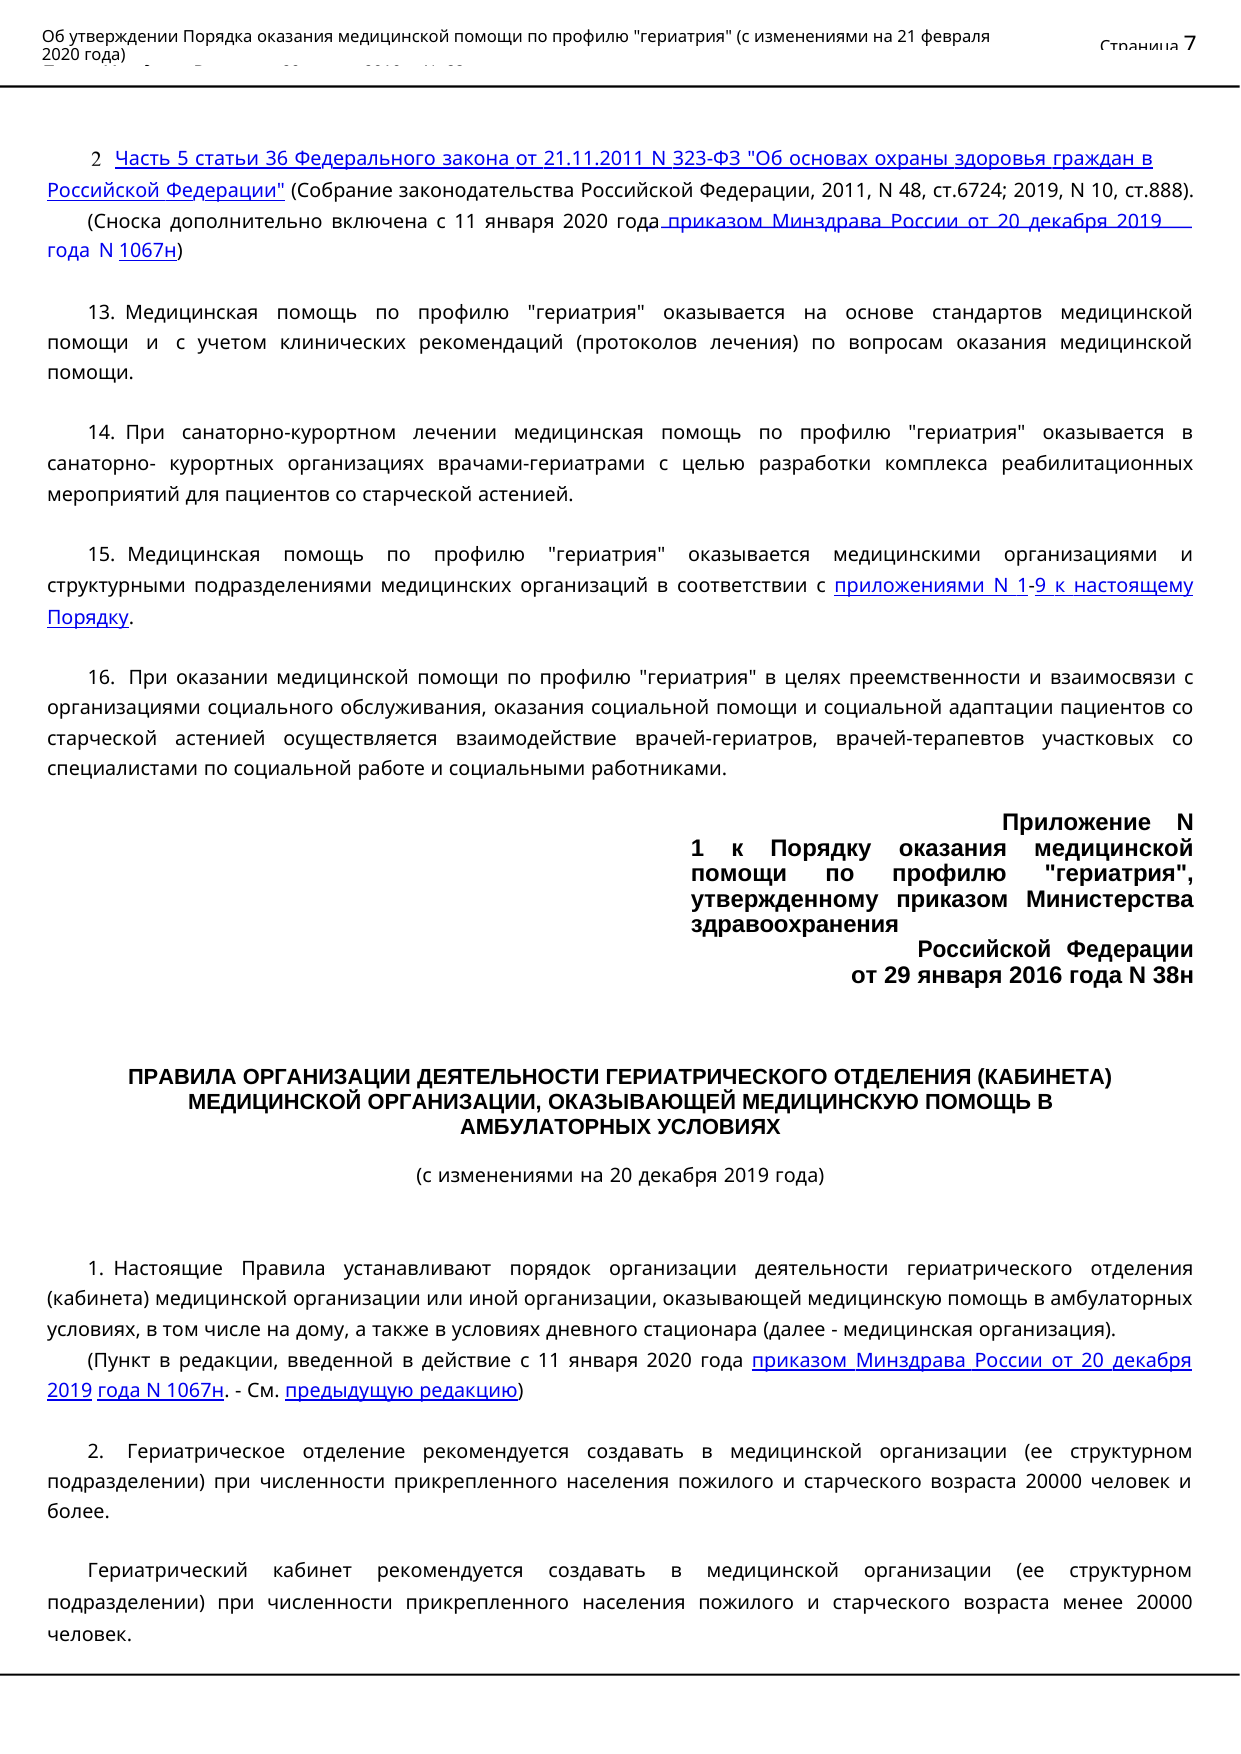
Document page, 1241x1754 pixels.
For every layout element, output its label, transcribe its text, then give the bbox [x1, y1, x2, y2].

text (с изменениями на 20 декабря 2019 года) [217, 1161, 1023, 1188]
list Медицинская помощь по профилю "гериатрия" оказывается медицинскими организациями и структурными подразделениями медицинских организаций в соответствии с приложениями N 1-9 к настоящему Порядку. [47, 540, 1193, 631]
text Приложение N 1 к Порядку оказания медицинской помощи по профилю "гериатрия", утвержденному приказом Министерства здравоохранения [691, 811, 1194, 938]
text (Сноска дополнительно включена с 11 января 2020 года приказом Минздрава России от 20 декабря 2019 года N 1067н) [47, 207, 1205, 264]
list При оказании медицинской помощи по профилю "гериатрия" в целях преемственности и взаимосвязи с организациями социального обслуживания, оказания социальной помощи и социальной адаптации пациентов со старческой астенией осуществляется взаимодействие врачей-гериатров, врачей-терапевтов участковых со специалистами по социальной работе и социальными работниками. [47, 663, 1194, 781]
text Гериатрический кабинет рекомендуется создавать в медицинской организации (ее структурном подразделении) при численности прикрепленного населения пожилого и старческого возраста менее 20000 человек. [47, 1557, 1193, 1647]
text Часть 5 статьи 36 Федерального закона от 21.11.2011 N 323-ФЗ "Об основах охраны здоровья граждан в Российской Федерации" (Собрание законодательства Российской Федерации, 2011, N 48, ст.6724; 2019, N 10, ст.888). [47, 139, 1205, 204]
text от 29 января 2016 года N 38н [35, 962, 1194, 989]
subtitle ПРАВИЛА ОРГАНИЗАЦИИ ДЕЯТЕЛЬНОСТИ ГЕРИАТРИЧЕСКОГО ОТДЕЛЕНИЯ (КАБИНЕТА) МЕДИЦИНСКОЙ ОРГАНИЗАЦИИ, ОКАЗЫВАЮЩЕЙ МЕДИЦИНСКУЮ ПОМОЩЬ В АМБУЛАТОРНЫХ УСЛОВИЯХ [91, 1064, 1150, 1139]
text (Пункт в редакции, введенной в действие с 11 января 2020 года приказом Минздрава России от 20 декабря 2019 года N 1067н. - См. предыдущую редакцию) [47, 1347, 1193, 1403]
list При санаторно-курортном лечении медицинская помощь по профилю "гериатрия" оказывается в санаторно- курортных организациях врачами-гериатрами с целью разработки комплекса реабилитационных мероприятий для пациентов со старческой астенией. [47, 418, 1193, 507]
text Российской Федерации [35, 938, 1194, 962]
list Настоящие Правила устанавливают порядок организации деятельности гериатрического отделения (кабинета) медицинской организации или иной организации, оказывающей медицинскую помощь в амбулаторных условиях, в том числе на дому, а также в условиях дневного стационара (далее - медицинская организация). [47, 1254, 1193, 1343]
list Гериатрическое отделение рекомендуется создавать в медицинской организации (ее структурном подразделении) при численности прикрепленного населения пожилого и старческого возраста 20000 человек и более. [47, 1437, 1192, 1524]
list Медицинская помощь по профилю "гериатрия" оказывается на основе стандартов медицинской помощи и с учетом клинических рекомендаций (протоколов лечения) по вопросам оказания медицинской помощи. [47, 298, 1193, 385]
